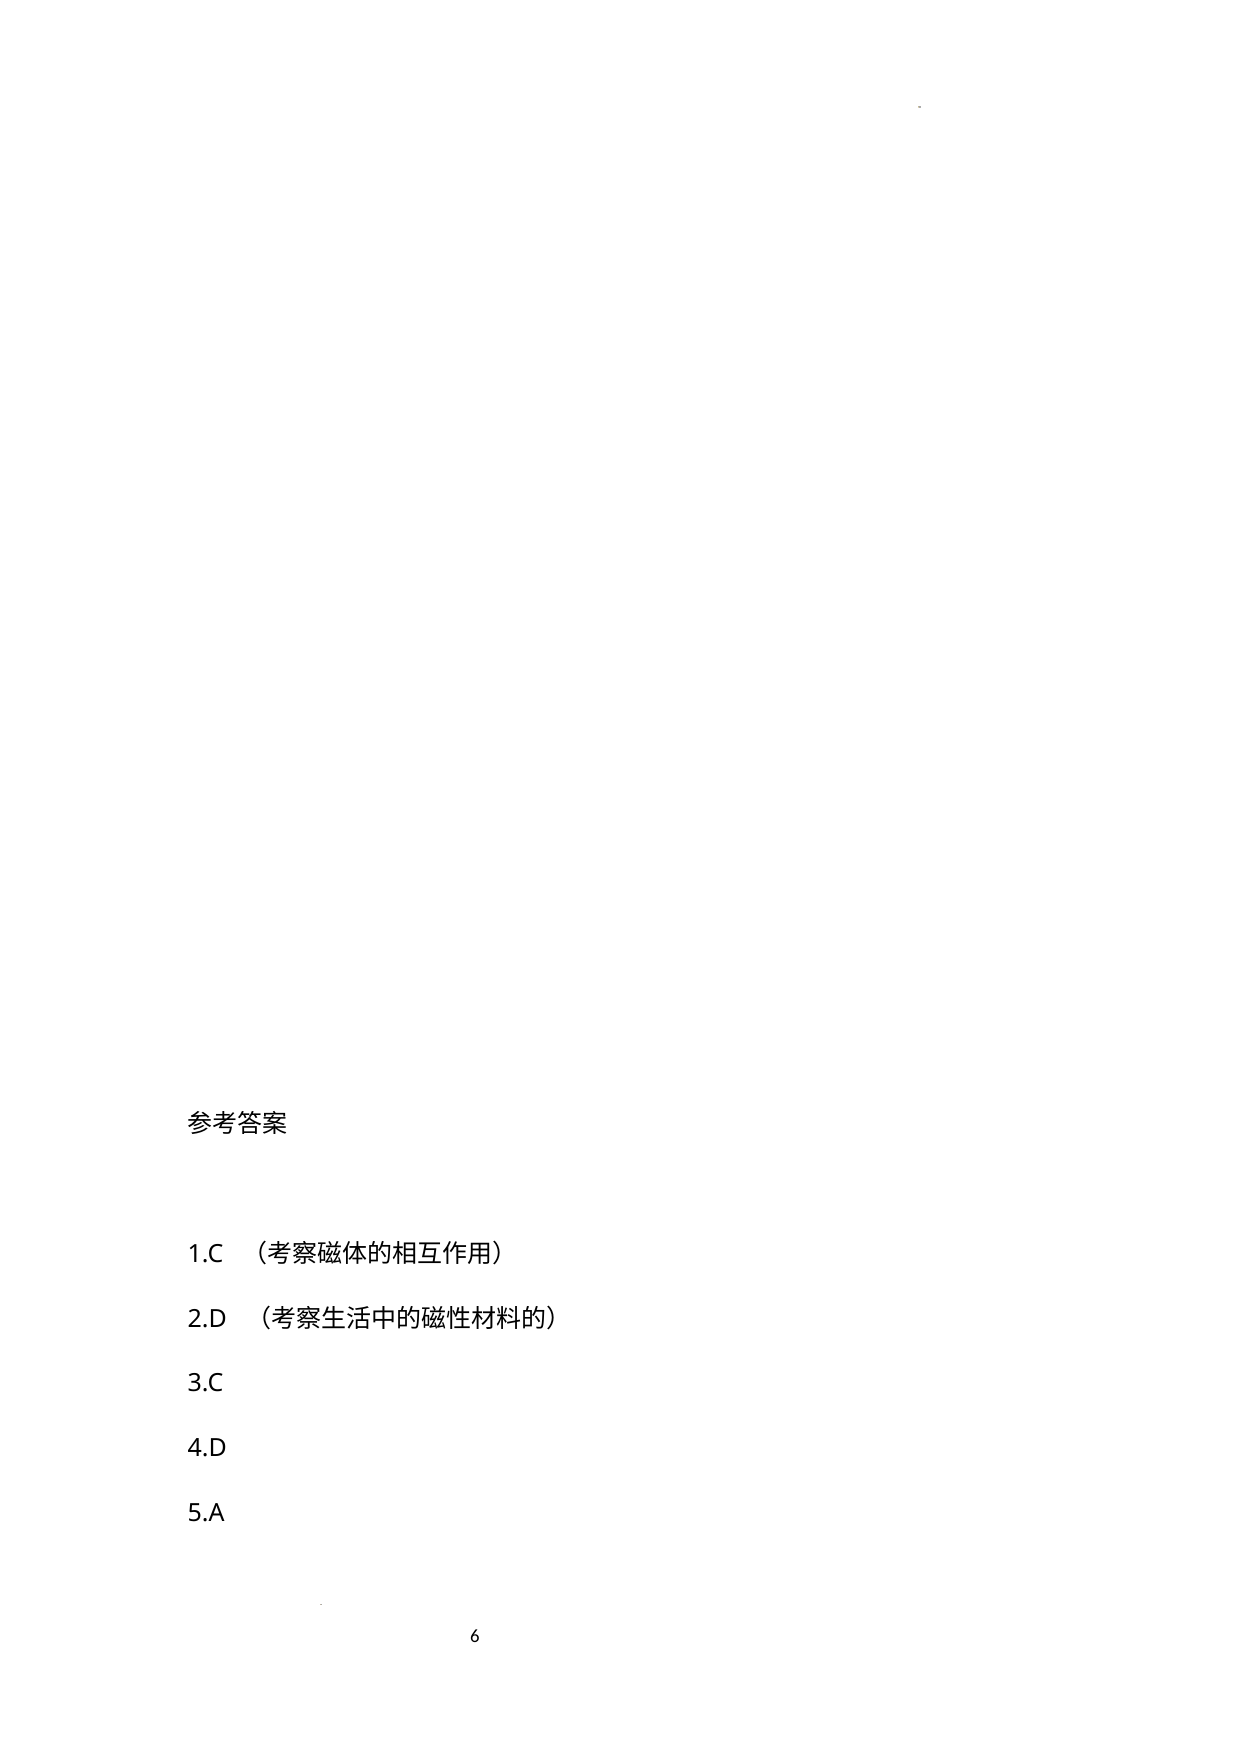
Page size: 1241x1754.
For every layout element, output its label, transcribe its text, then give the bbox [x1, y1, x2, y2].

text 参考答案 [187, 1089, 1053, 1154]
list 4.D [187, 1414, 1053, 1479]
list 2.D （考察生活中的磁性材料的） [187, 1284, 1053, 1349]
list 5.A [187, 1479, 1053, 1544]
list 1.C （考察磁体的相互作用） [187, 1219, 1053, 1284]
list 3.C [187, 1349, 1053, 1414]
